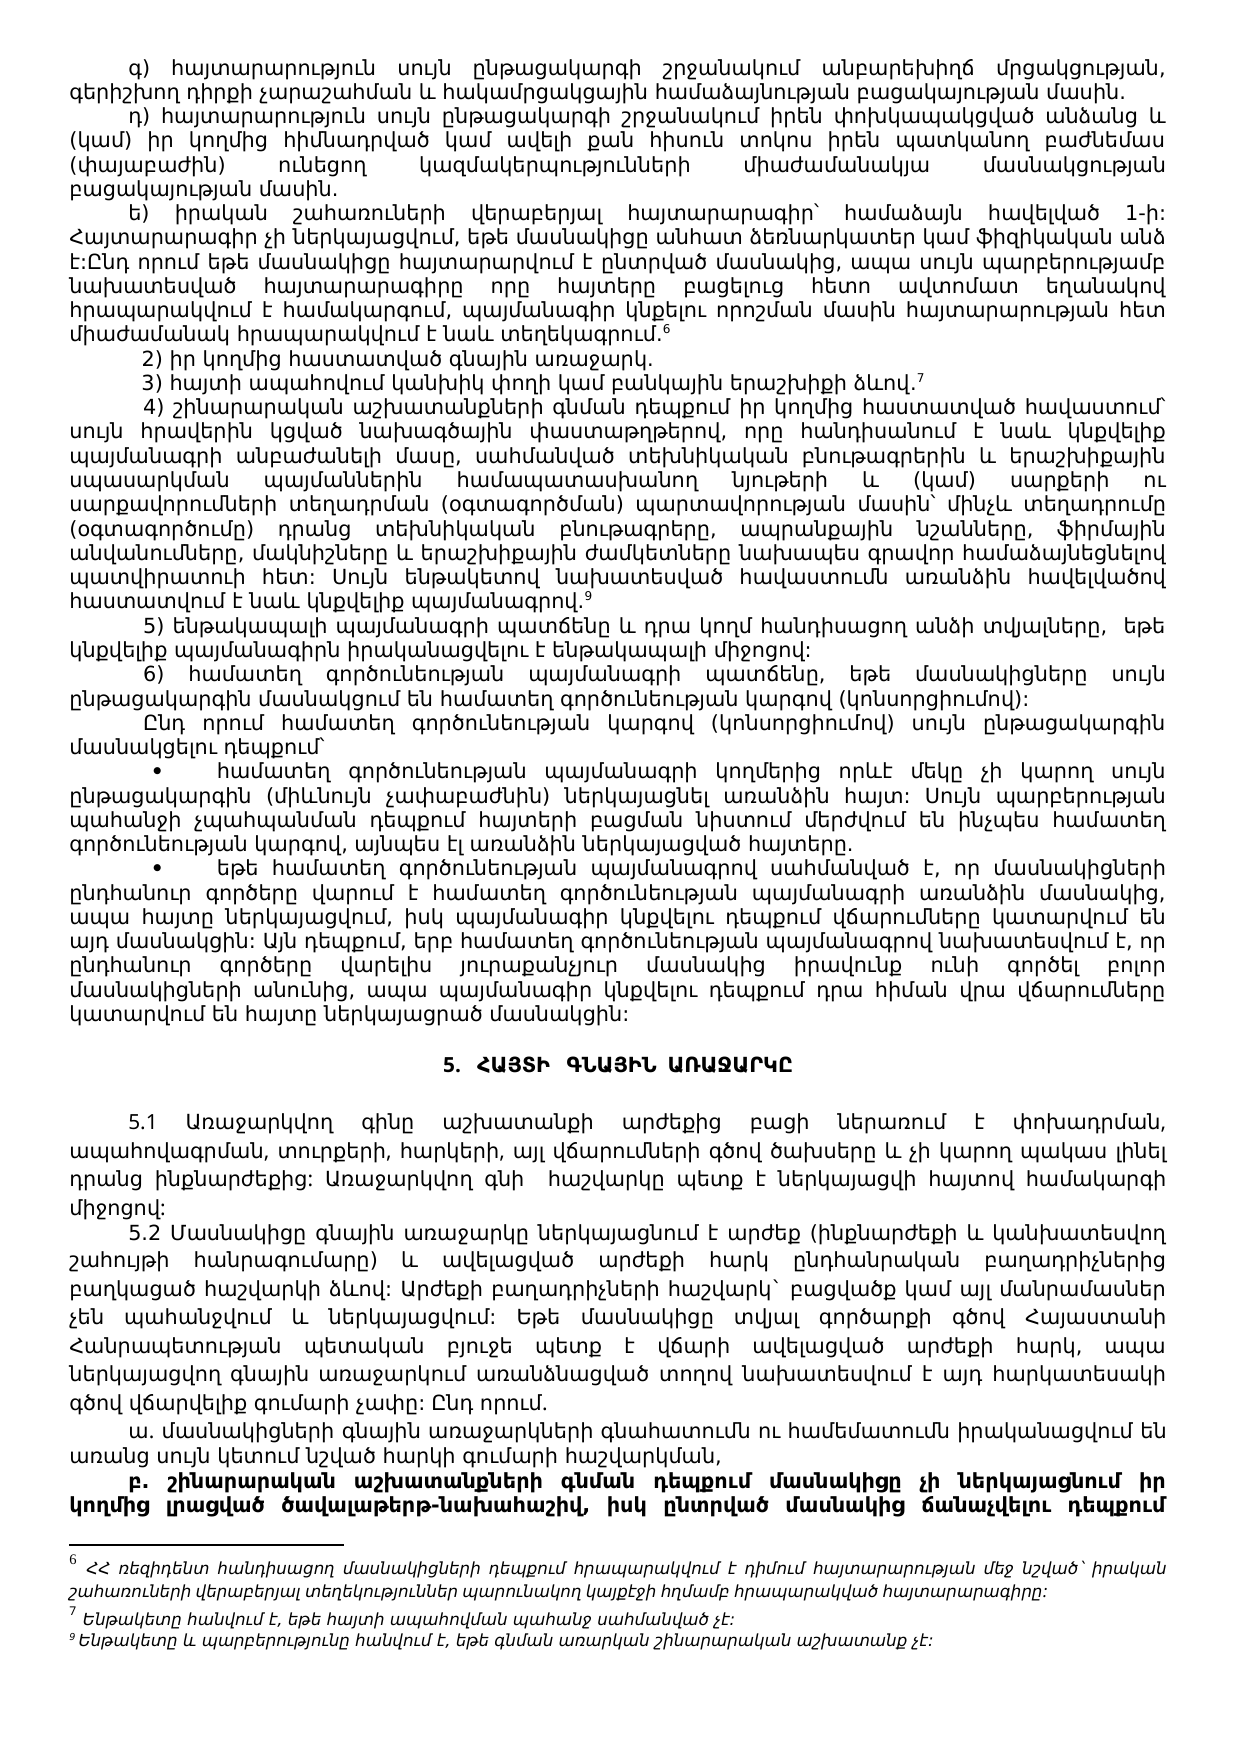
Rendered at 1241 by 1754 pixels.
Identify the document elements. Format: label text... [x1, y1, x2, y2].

text 4) շինարարական աշխատանքների գնման դեպքում իր կողմից հաստատված հավաստում՝ սույն հրավերին կցված նախագծային փաստաթղթերով, որը հանդիսանում է նաև կնքվելիք պայմանագրի անբաժանելի մասը, սահմանված տեխնիկական բնութագրերին և երաշխիքային սպասարկման պայմաններին համապատասխանող նյութերի և (կամ) սարքերի ու սարքավորումների տեղադրման (օգտագործման) պարտավորության մասին՝ մինչև տեղադրումը (օգտագործումը) դրանց տեխնիկական բնութագրերը, ապրանքային նշանները, ֆիրմային անվանումները, մակնիշները և երաշխիքային ժամկետները նախապես գրավոր համաձայնեցնելով պատվիրատուի հետ: Սույն ենթակետով նախատեսված հավաստումն առանձին հավելվածով հաստատվում է նաև կնքվելիք պայմանագրով.9 [69, 395, 1167, 614]
text դ) հայտարարություն սույն ընթացակարգի շրջանակում իրեն փոխկապակցված անձանց և (կամ) իր կողմից հիմնադրված կամ ավելի քան հիսուն տոկոս իրեն պատկանող բաժնեմաս (փայաբաժին) ունեցող կազմակերպությունների միաժամանակյա մասնակցության բացակայության մասին. [69, 104, 1167, 201]
text 5.1 Առաջարկվող գինը աշխատանքի արժեքից բացի ներառում է փոխադրման, ապահովագրման, տուրքերի, հարկերի, այլ վճարումների գծով ծախսերը և չի կարող պակաս լինել դրանց ինքնարժեքից: Առաջարկվող գնի հաշվարկը պետք է ներկայացվի հայտով համակարգի միջոցով: [69, 1107, 1167, 1221]
list եթե համատեղ գործունեության պայմանագրով սահմանված է, որ մասնակիցների ընդհանուր գործերը վարում է համատեղ գործունեության պայմանագրի առանձին մասնակից, ապա հայտը ներկայացվում, իսկ պայմանագիր կնքվելու դեպքում վճարումները կատարվում են այդ մասնակցին: Այն դեպքում, երբ համատեղ գործունեության պայմանագրով նախատեսվում է, որ ընդհանուր գործերը վարելիս յուրաքանչյուր մասնակից իրավունք ունի գործել բոլոր մասնակիցների անունից, ապա պայմանագիր կնքվելու դեպքում դրա հիման վրա վճարումները կատարվում են հայտը ներկայացրած մասնակցին: [69, 856, 1167, 1026]
text 6) համատեղ գործունեության պայմանագրի պատճենը, եթե մասնակիցները սույն ընթացակարգին մասնակցում են համատեղ գործունեության կարգով (կոնսորցիումով): [69, 662, 1167, 711]
text Ընդ որում համատեղ գործունեության կարգով (կոնսորցիումով) սույն ընթացակարգին մասնակցելու դեպքում՝ [69, 711, 1167, 759]
text 5) ենթակապալի պայմանագրի պատճենը և դրա կողմ հանդիսացող անձի տվյալները, եթե կնքվելիք պայմանագիրն իրականացվելու է ենթակապալի միջոցով: [69, 614, 1167, 662]
text 2) իր կողմից հաստատված գնային առաջարկ. [69, 347, 1167, 371]
text 5.2 Մասնակիցը գնային առաջարկը ներկայացնում է արժեք (ինքնարժեքի և կանխատեսվող շահույթի հանրագումարը) և ավելացված արժեքի հարկ ընդհանրական բաղադրիչներից բաղկացած հաշվարկի ձևով: Արժեքի բաղադրիչների հաշվարկ` բացվածք կամ այլ մանրամասներ չեն պահանջվում և ներկայացվում: Եթե մասնակիցը տվյալ գործարքի գծով Հայաստանի Հանրապետության պետական բյուջե պետք է վճարի ավելացված արժեքի հարկ, ապա ներկայացվող գնային առաջարկում առանձնացված տողով նախատեսվում է այդ հարկատեսակի գծով վճարվելիք գումարի չափը: Ընդ որում. [69, 1221, 1167, 1416]
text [69, 1469, 1167, 1517]
text գ) հայտարարություն սույն ընթացակարգի շրջանակում անբարեխիղճ մրցակցության, գերիշխող դիրքի չարաշահման և հակամրցակցային համաձայնության բացակայության մասին. [69, 56, 1167, 104]
text 3) հայտի ապահովում կանխիկ փողի կամ բանկային երաշխիքի ձևով. [69, 371, 1167, 395]
text 5. ՀԱՅՏԻ ԳՆԱՅԻՆ ԱՌԱՋԱՐԿԸ [69, 1051, 1167, 1079]
text ե) իրական շահառուների վերաբերյալ հայտարարագիր՝ համաձայն հավելված 1-ի: Հայտարարագիր չի ներկայացվում, եթե մասնակիցը անհատ ձեռնարկատեր կամ ֆիզիկական անձ է:Ընդ որում եթե մասնակիցը հայտարարվում է ընտրված մասնակից, ապա սույն պարբերությամբ նախատեսված հայտարարագիրը որը հայտերը բացելուց հետո ավտոմատ եղանակով հրապարակվում է համակարգում, պայմանագիր կնքելու որոշման մասին հայտարարության հետ միաժամանակ հրապարակվում է նաև տեղեկագրում. [69, 201, 1167, 347]
list համատեղ գործունեության պայմանագրի կողմերից որևէ մեկը չի կարող սույն ընթացակարգին (միևնույն չափաբաժնին) ներկայացնել առանձին հայտ: Սույն պարբերության պահանջի չպահպանման դեպքում հայտերի բացման նիստում մերժվում են ինչպես համատեղ գործունեության կարգով, այնպես էլ առանձին ներկայացված հայտերը. [69, 759, 1167, 856]
text ա. մասնակիցների գնային առաջարկների գնահատումն ու համեմատումն իրականացվում են առանց սույն կետում նշված հարկի գումարի հաշվարկման, [69, 1416, 1167, 1469]
